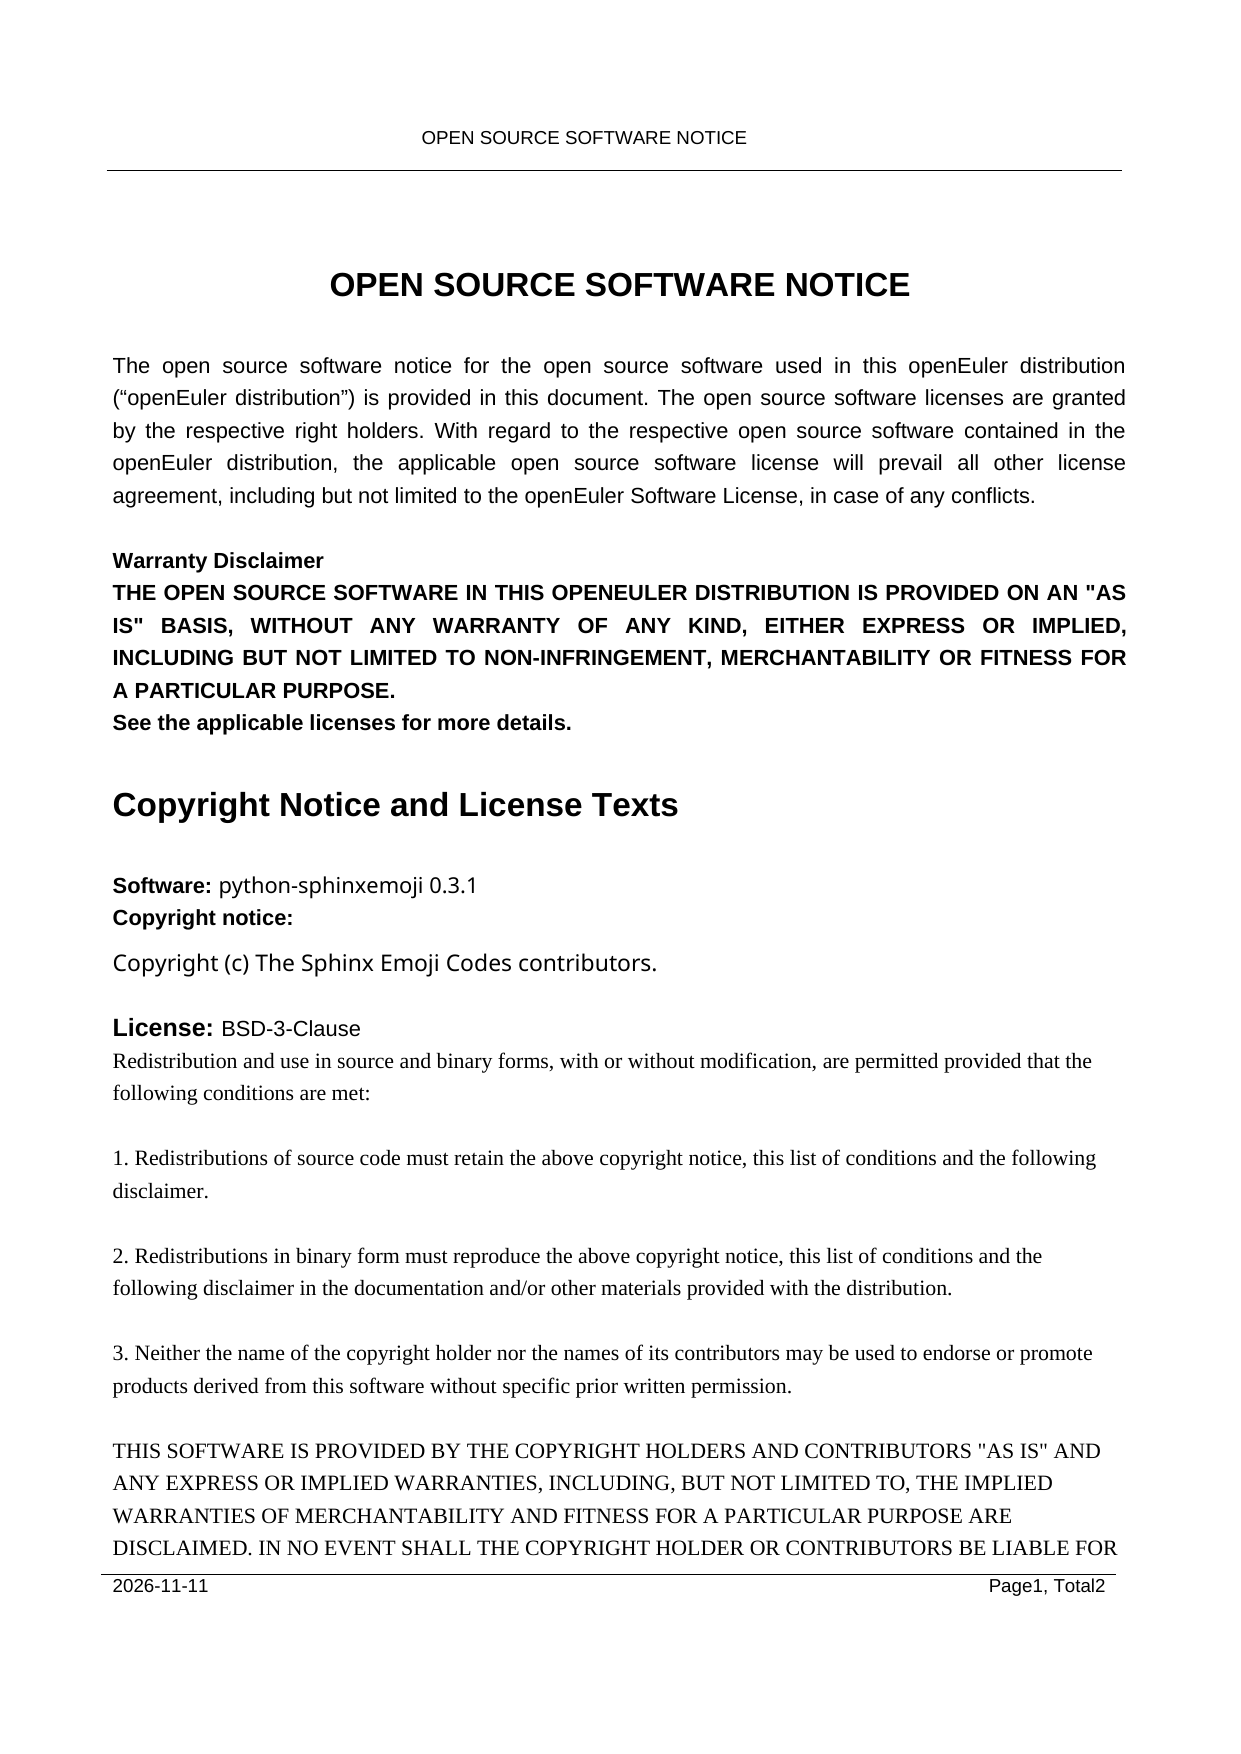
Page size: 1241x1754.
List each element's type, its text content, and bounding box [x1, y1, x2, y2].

title Software: python-sphinxemoji 0.3.1 [112, 869, 1128, 901]
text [112, 1044, 1128, 1564]
text Copyright Notice and License Texts [112, 771, 1128, 836]
text THE OPEN SOURCE SOFTWARE IN THIS OPENEULER DISTRIBUTION IS PROVIDED ON AN "AS IS" BASIS, WITHOUT ANY WARRANTY OF ANY KIND, EITHER EXPRESS OR IMPLIED, INCLUDING BUT NOT LIMITED TO NON-INFRINGEMENT, MERCHANTABILITY OR FITNESS FOR A PARTICULAR PURPOSE. See the applicable licenses for more details. [112, 576, 1128, 739]
text Copyright notice: [112, 901, 1128, 934]
text License: BSD-3-Clause [112, 1012, 1128, 1044]
text OPEN SOURCE SOFTWARE NOTICE [112, 251, 1128, 316]
text Warranty Disclaimer [112, 544, 1128, 576]
text The open source software notice for the open source software used in this openEuler distribution (“openEuler distribution”) is provided in this document. The open source software licenses are granted by the respective right holders. With regard to the respective open source software contained in the openEuler distribution, the applicable open source software license will prevail all other license agreement, including but not limited to the openEuler Software License, in case of any conflicts. [112, 349, 1128, 511]
text Copyright (c) The Sphinx Emoji Codes contributors. [112, 947, 1128, 1012]
